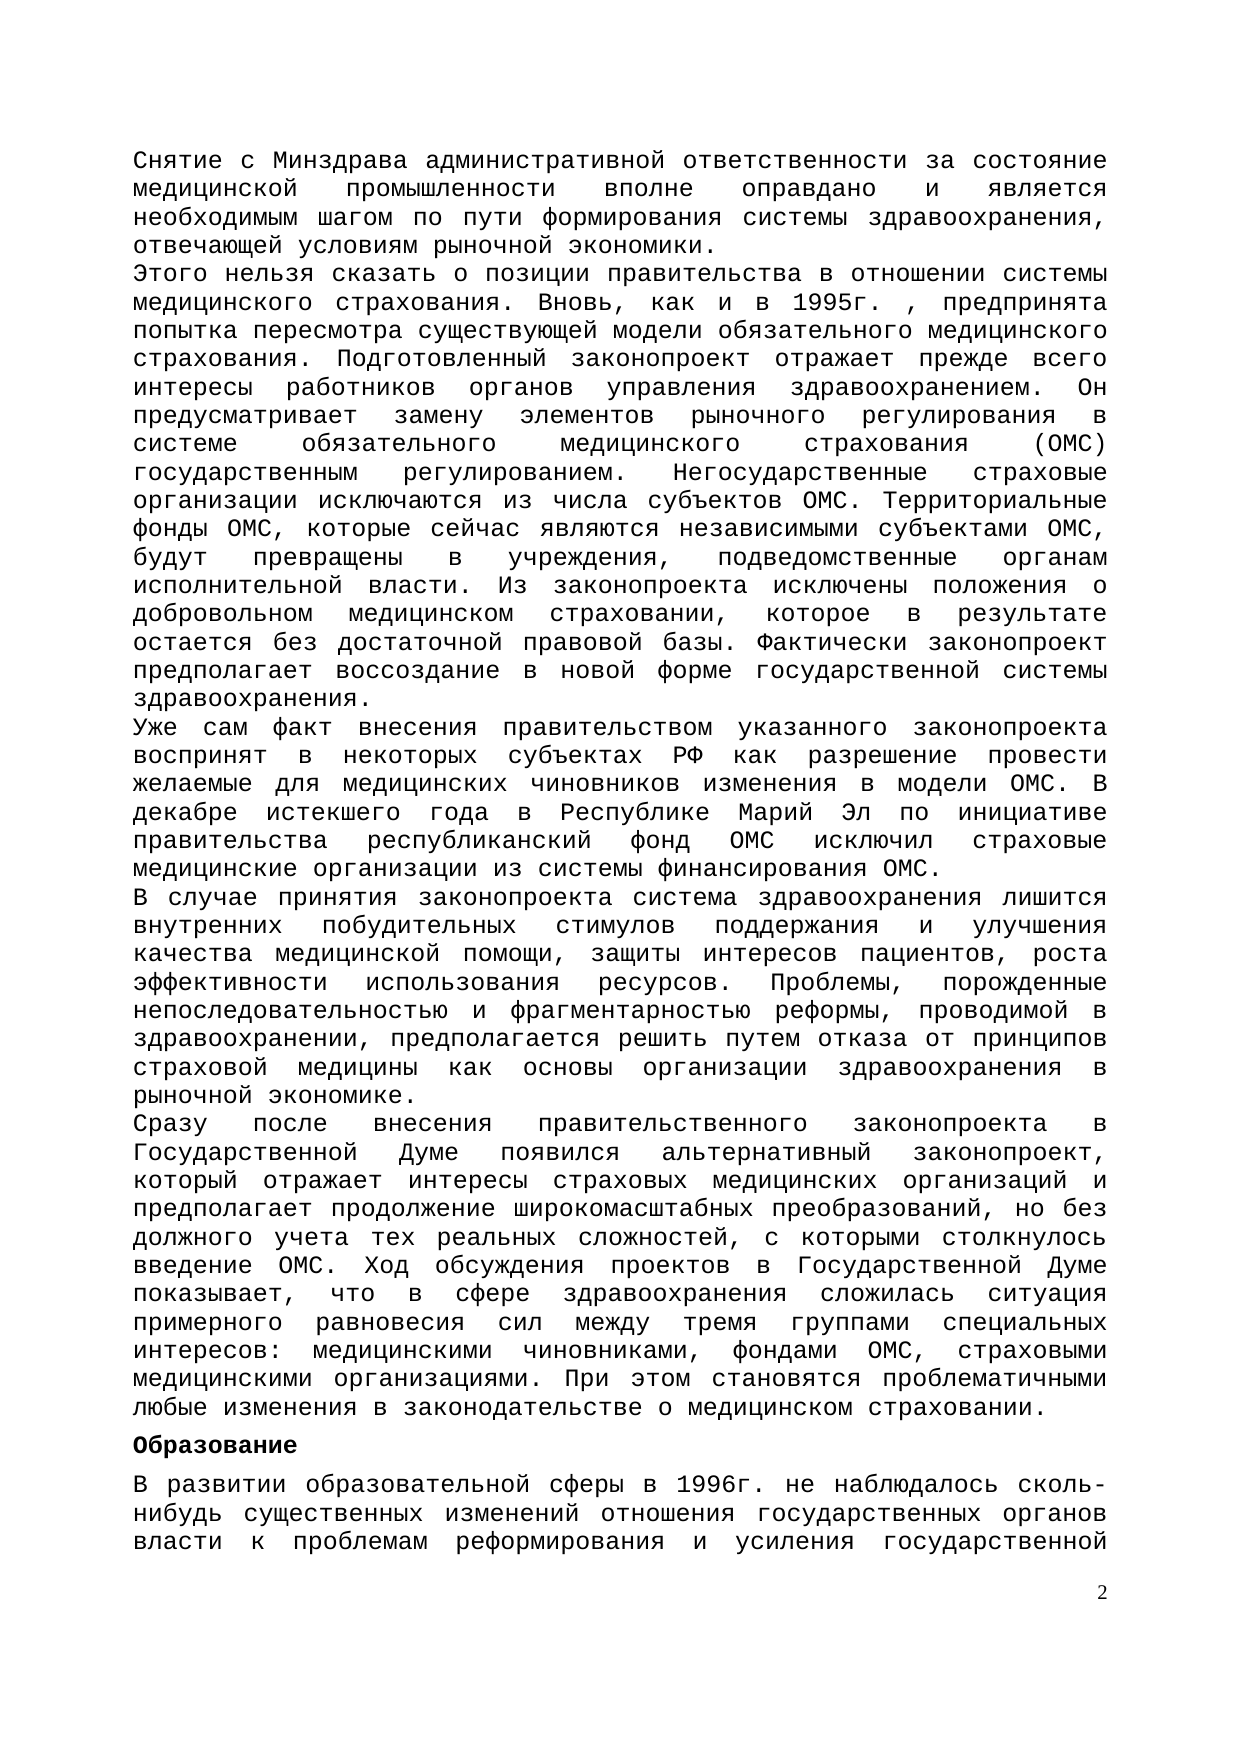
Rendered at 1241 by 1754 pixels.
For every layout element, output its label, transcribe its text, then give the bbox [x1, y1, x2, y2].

text Уже сам факт внесения правительством указанного законопроекта воспринят в некоторых субъектах РФ как разрешение провести желаемые для медицинских чиновников изменения в модели ОМС. В декабре истекшего года в Республике Марий Эл по инициативе правительства республиканский фонд ОМС исключил страховые медицинские организации из системы финансирования ОМС. [133, 714, 1108, 884]
text Снятие с Минздрава административной ответственности за состояние медицинской промышленности вполне оправдано и является необходимым шагом по пути формирования системы здравоохранения, отвечающей условиям рыночной экономики. [133, 148, 1108, 261]
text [133, 1472, 1108, 1557]
text Этого нельзя сказать о позиции правительства в отношении системы медицинского страхования. Вновь, как и в 1995г. , предпринята попытка пересмотра существующей модели обязательного медицинского страхования. Подготовленный законопроект отражает прежде всего интересы работников органов управления здравоохранением. Он предусматривает замену элементов рыночного регулирования в системе обязательного медицинского страхования (ОМС) государственным регулированием. Негосударственные страховые организации исключаются из числа субъектов ОМС. Территориальные фонды ОМС, которые сейчас являются независимыми субъектами ОМС, будут превращены в учреждения, подведомственные органам исполнительной власти. Из законопроекта исключены положения о добровольном медицинском страховании, которое в результате остается без достаточной правовой базы. Фактически законопроект предполагает воссоздание в новой форме государственной системы здравоохранения. [133, 261, 1108, 714]
text Сразу после внесения правительственного законопроекта в Государственной Думе появился альтернативный законопроект, который отражает интересы страховых медицинских организаций и предполагает продолжение широкомасштабных преобразований, но без должного учета тех реальных сложностей, с которыми столкнулось введение ОМС. Ход обсуждения проектов в Государственной Думе показывает, что в сфере здравоохранения сложилась ситуация примерного равновесия сил между тремя группами специальных интересов: медицинскими чиновниками, фондами ОМС, страховыми медицинскими организациями. При этом становятся проблематичными любые изменения в законодательстве о медицинском страховании. [133, 1111, 1108, 1423]
text Образование [133, 1433, 1108, 1461]
text В случае принятия законопроекта система здравоохранения лишится внутренних побудительных стимулов поддержания и улучшения качества медицинской помощи, защиты интересов пациентов, роста эффективности использования ресурсов. Проблемы, порожденные непоследовательностью и фрагментарностью реформы, проводимой в здравоохранении, предполагается решить путем отказа от принципов страховой медицины как основы организации здравоохранения в рыночной экономике. [133, 884, 1108, 1111]
